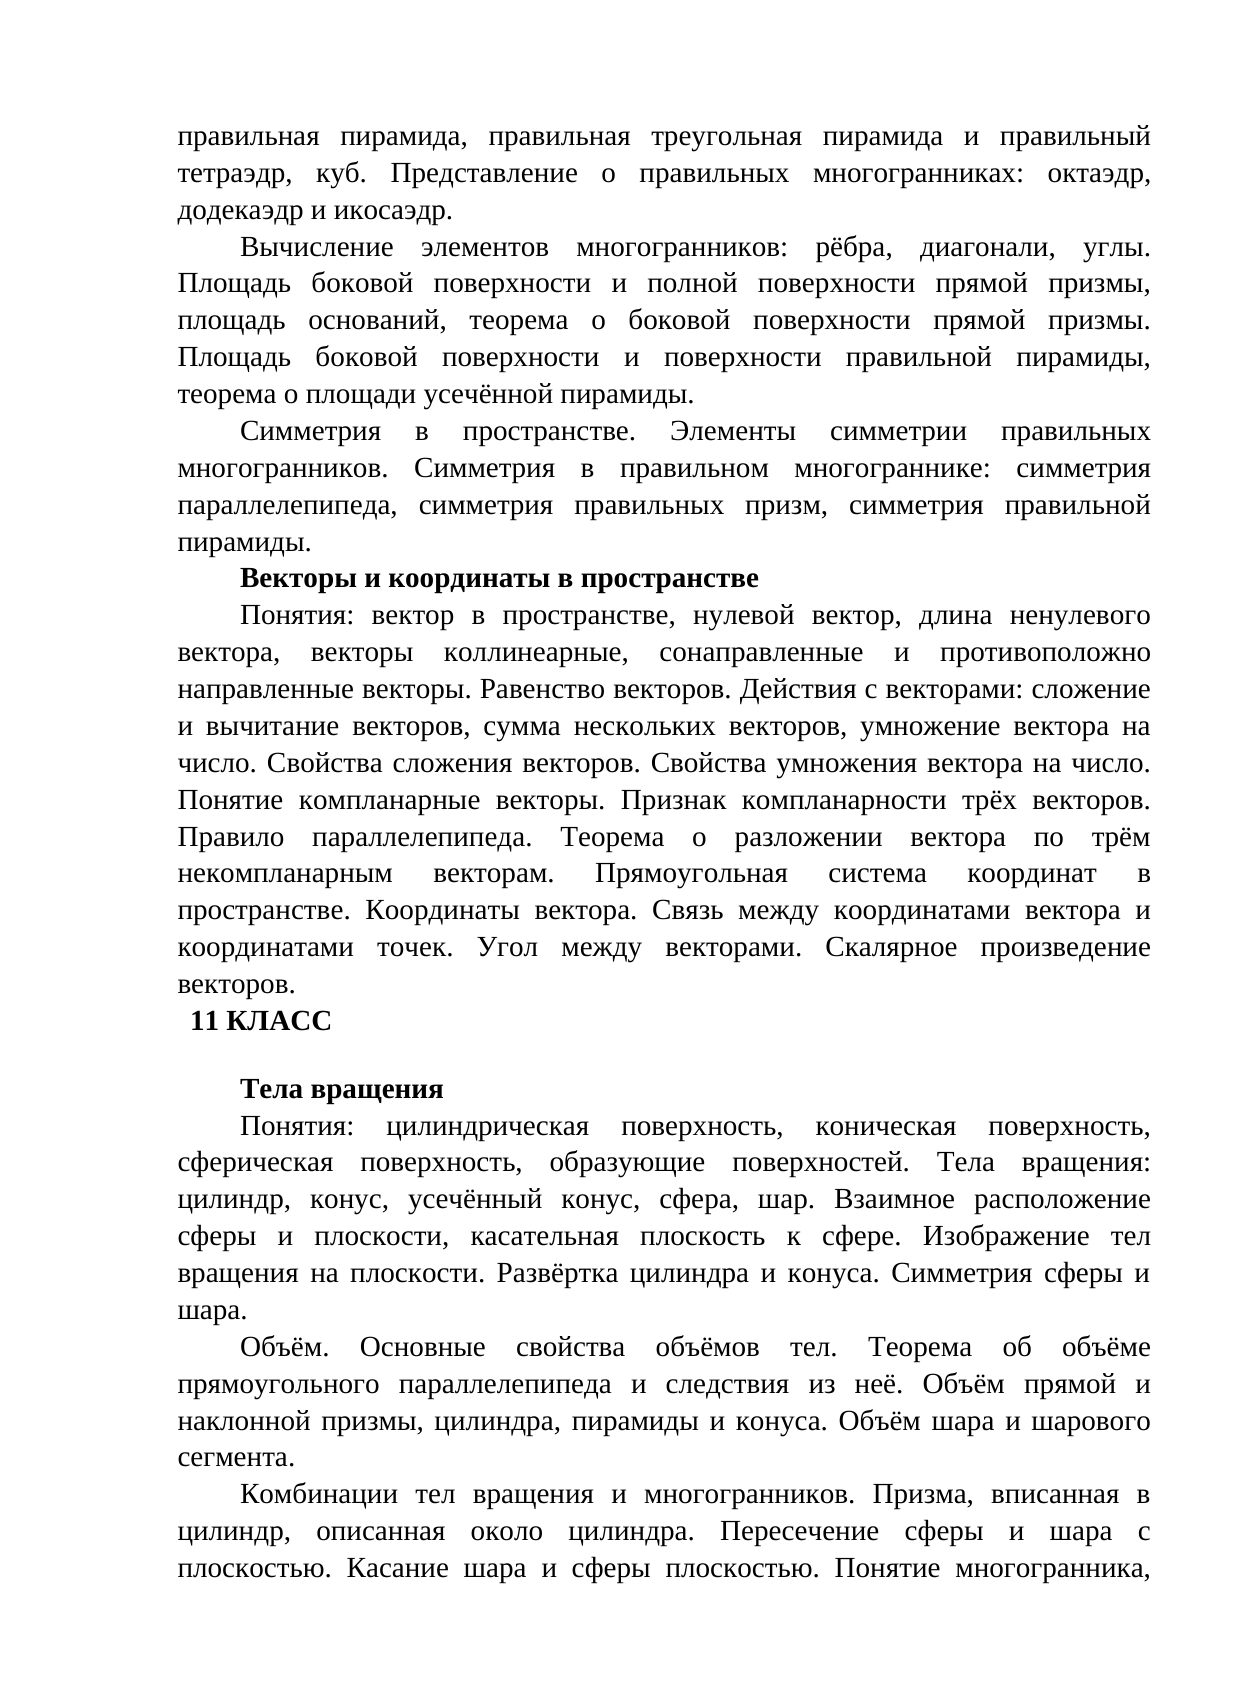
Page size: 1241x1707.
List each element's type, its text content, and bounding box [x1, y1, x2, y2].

text Векторы и координаты в пространстве [177, 561, 1152, 594]
text Симметрия в пространстве. Элементы симметрии правильных многогранников. Симметрия в правильном многограннике: симметрия параллелепипеда, симметрия правильных призм, симметрия правильной пирамиды. [177, 413, 1152, 557]
text Объём. Основные свойства объёмов тел. Теорема об объёме прямоугольного параллелепипеда и следствия из неё. Объём прямой и наклонной призмы, цилиндра, пирамиды и конуса. Объём шара и шарового сегмента. [177, 1329, 1152, 1473]
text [177, 118, 1152, 225]
text Понятия: цилиндрическая поверхность, коническая поверхность, сферическая поверхность, образующие поверхностей. Тела вращения: цилиндр, конус, усечённый конус, сфера, шар. Взаимное расположение сферы и плоскости, касательная плоскость к сфере. Изображение тел вращения на плоскости. Развёртка цилиндра и конуса. Симметрия сферы и шара. [177, 1108, 1152, 1326]
text Понятия: вектор в пространстве, нулевой вектор, длина ненулевого вектора, векторы коллинеарные, сонаправленные и противоположно направленные векторы. Равенство векторов. Действия с векторами: сложение и вычитание векторов, сумма нескольких векторов, умножение вектора на число. Свойства сложения векторов. Свойства умножения вектора на число. Понятие компланарные векторы. Признак компланарности трёх векторов. Правило параллелепипеда. Теорема о разложении вектора по трём некомпланарным векторам. Прямоугольная система координат в пространстве. Координаты вектора. Связь между координатами вектора и координатами точек. Угол между векторами. Скалярное произведение векторов. [177, 597, 1152, 1000]
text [177, 1476, 1152, 1584]
text 11 КЛАСС [190, 1003, 1152, 1037]
text Вычисление элементов многогранников: рёбра, диагонали, углы. Площадь боковой поверхности и полной поверхности прямой призмы, площадь оснований, теорема о боковой поверхности прямой призмы. Площадь боковой поверхности и поверхности правильной пирамиды, теорема о площади усечённой пирамиды. [177, 229, 1152, 410]
text Тела вращения [177, 1071, 1152, 1104]
